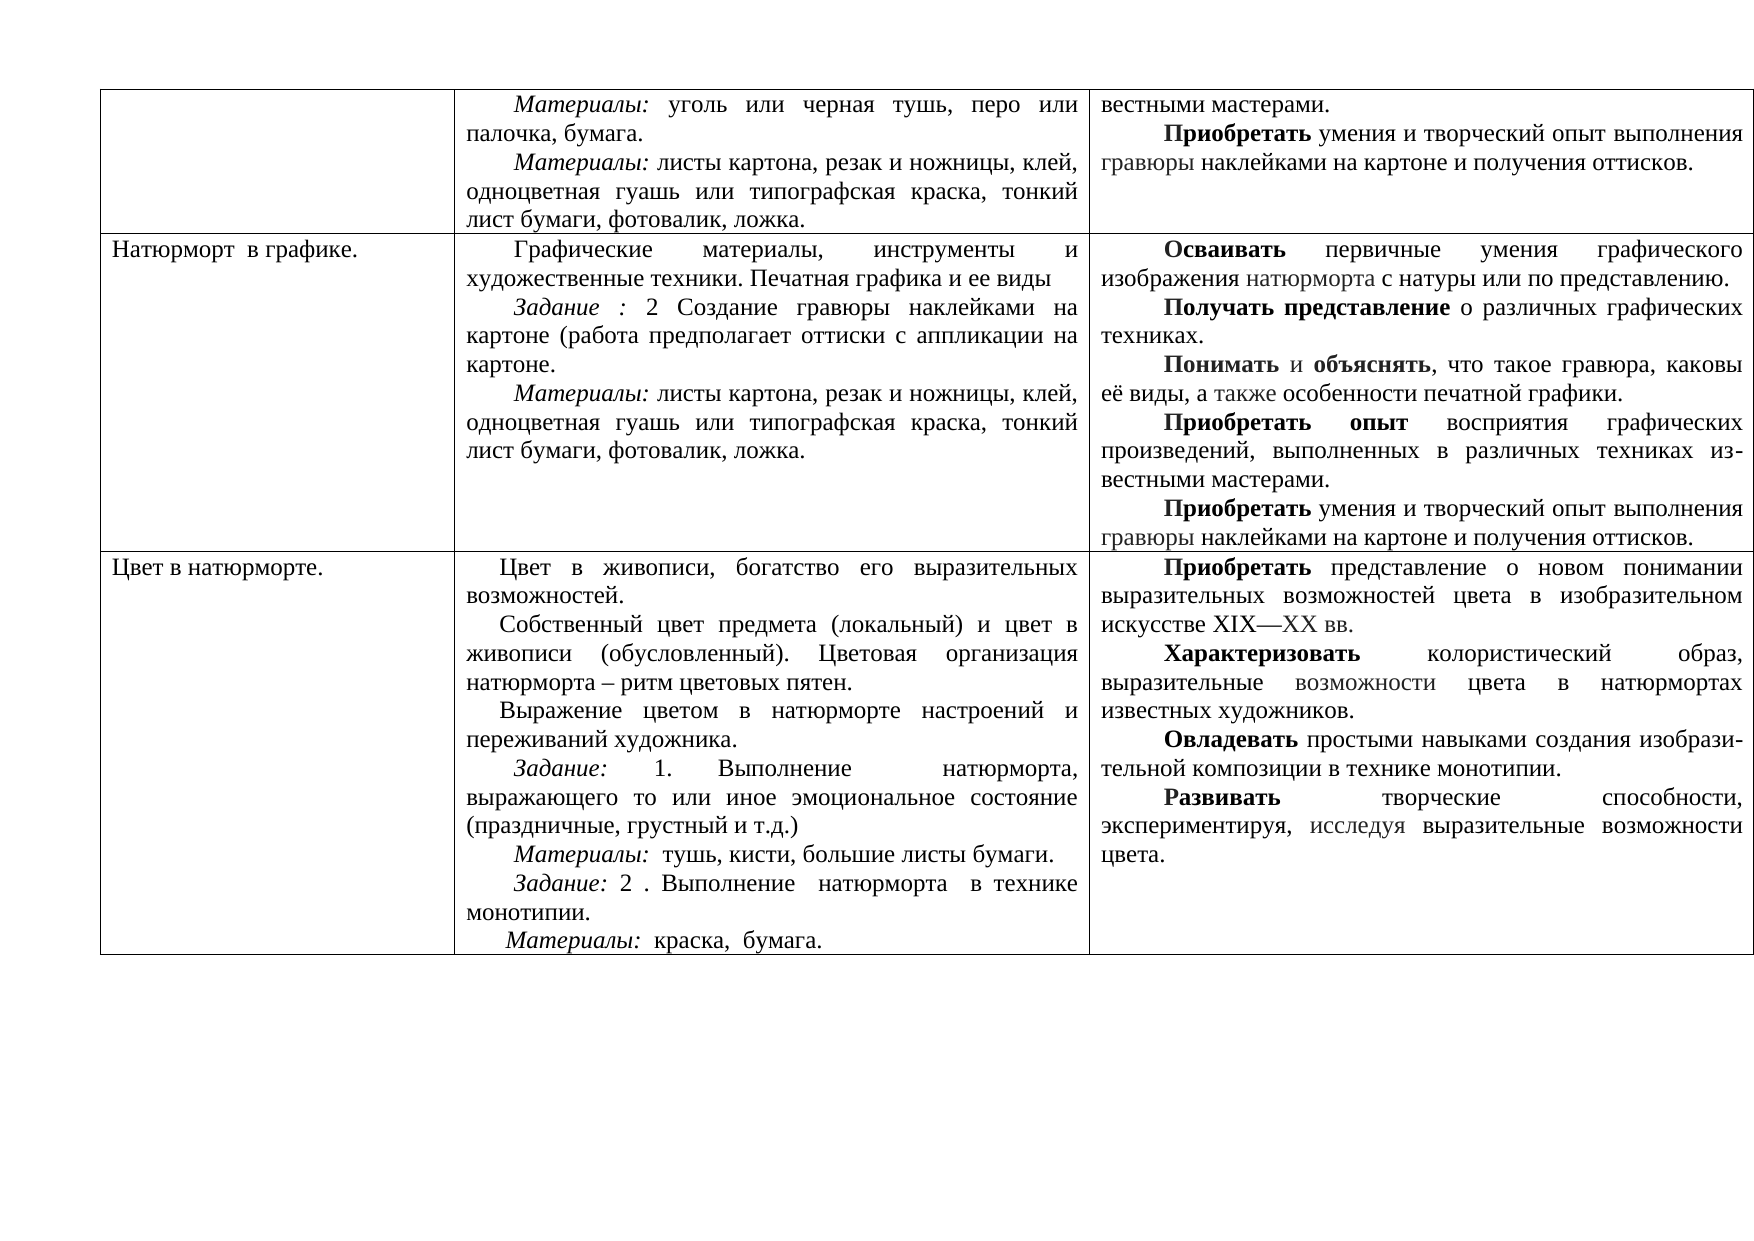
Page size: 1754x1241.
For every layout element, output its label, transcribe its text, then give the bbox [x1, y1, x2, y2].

table_cell Натюрморт в графике. [101, 234, 454, 551]
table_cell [1090, 90, 1753, 233]
table_cell Цвет в натюрморте. [101, 552, 454, 954]
table_cell Графические материалы, инструменты и художественные техники. Печатная графика и ее виды Задание : 2 Создание гравюры наклейками на картоне (работа предполагает оттиски с аппликации на картоне. Материалы: листы картона, резак и ножницы, клей, одноцветная гуашь или типографская краска, тонкий лист бумаги, фотовалик, ложка. [455, 234, 1089, 551]
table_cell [455, 90, 1089, 233]
table_cell Приобретать представление о новом понимании выразительных возможностей цвета в изобразительном искусстве XIX—XX вв. Характеризовать колористический образ, выразительные возможности цвета в натюрмортах известных художников. Овладевать простыми навыками создания изобразительной композиции в технике монотипии. Развивать творческие способности, экспериментируя, исследуя выразительные возможности цвета. [1090, 552, 1753, 954]
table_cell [101, 90, 454, 233]
table_cell Цвет в живописи, богатство его выразительных возможностей. Собственный цвет предмета (локальный) и цвет в живописи (обусловленный). Цветовая организация натюрморта – ритм цветовых пятен. Выражение цветом в натюрморте настроений и переживаний художника. Задание: 1. Выполнение натюрморта, выражающего то или иное эмоциональное состояние (праздничные, грустный и т.д.) Материалы: тушь, кисти, большие листы бумаги. Задание: 2 . Выполнение натюрморта в технике монотипии. Материалы: краска, бумага. [455, 552, 1089, 954]
